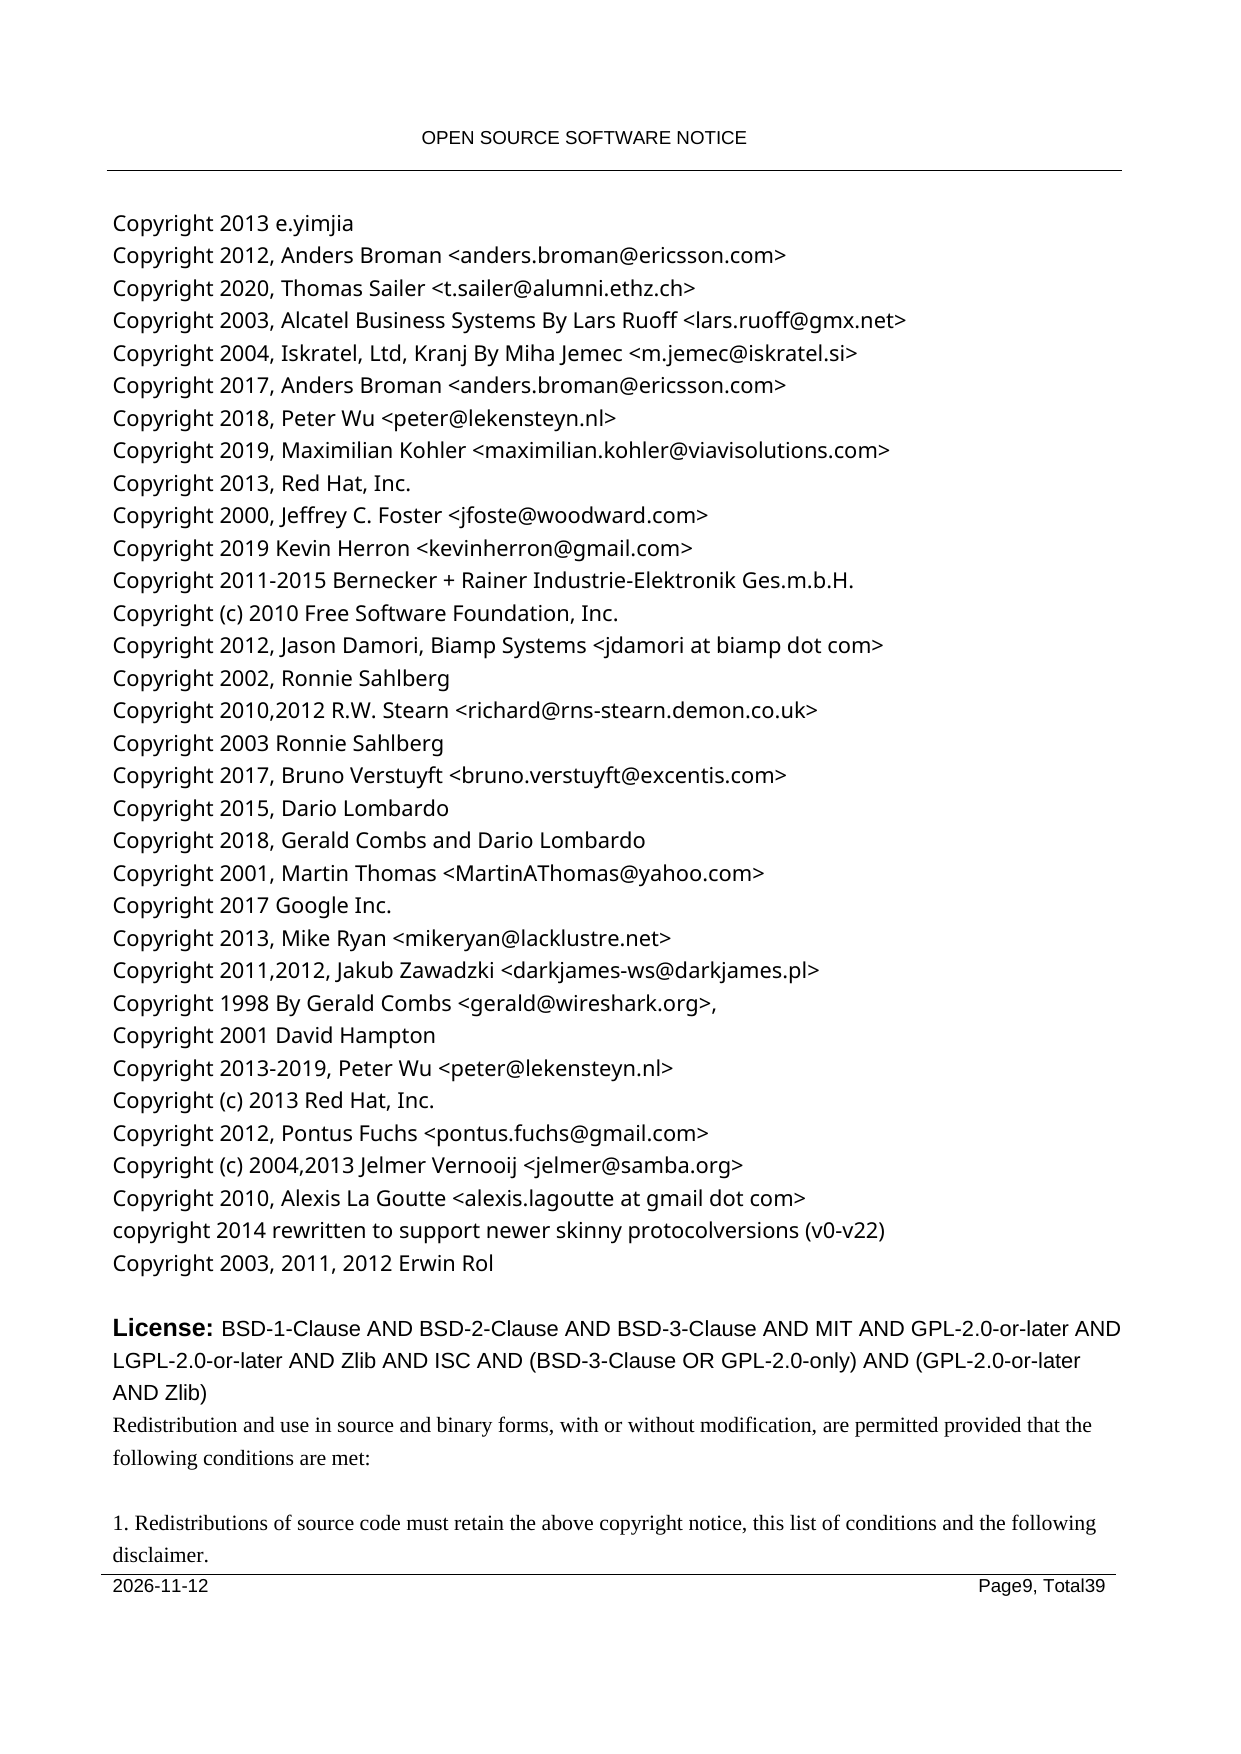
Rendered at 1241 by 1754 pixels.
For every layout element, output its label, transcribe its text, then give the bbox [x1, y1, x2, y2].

text License: BSD-1-Clause AND BSD-2-Clause AND BSD-3-Clause AND MIT AND GPL-2.0-or-later AND LGPL-2.0-or-later AND Zlib AND ISC AND (BSD-3-Clause OR GPL-2.0-only) AND (GPL-2.0-or-later AND Zlib) [112, 1311, 1128, 1409]
text Copyright 2017, Bruno Verstuyft <bruno.verstuyft@excentis.com> [112, 759, 1128, 791]
text Copyright 2003, Alcatel Business Systems By Lars Ruoff <lars.ruoff@gmx.net> [112, 304, 1128, 336]
text Copyright 2000, Jeffrey C. Foster <jfoste@woodward.com> [112, 499, 1128, 531]
text Copyright 2012, Jason Damori, Biamp Systems <jdamori at biamp dot com> [112, 629, 1128, 661]
text Copyright 2003, 2011, 2012 Erwin Rol [112, 1246, 1128, 1279]
text Copyright 2013 e.yimjia [112, 206, 1128, 239]
text Copyright 2020, Thomas Sailer <t.sailer@alumni.ethz.ch> [112, 271, 1128, 304]
text Copyright 2001, Martin Thomas <MartinAThomas@yahoo.com> [112, 856, 1128, 889]
text Copyright 2001 David Hampton [112, 1019, 1128, 1051]
text Copyright (c) 2004,2013 Jelmer Vernooij <jelmer@samba.org> [112, 1149, 1128, 1181]
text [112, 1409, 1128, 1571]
text Copyright 2011,2012, Jakub Zawadzki <darkjames-ws@darkjames.pl> [112, 954, 1128, 986]
text Copyright 2003 Ronnie Sahlberg [112, 726, 1128, 759]
text Copyright 2002, Ronnie Sahlberg [112, 661, 1128, 694]
text Copyright 2017 Google Inc. [112, 889, 1128, 921]
text Copyright 2018, Gerald Combs and Dario Lombardo [112, 824, 1128, 856]
text Copyright 2018, Peter Wu <peter@lekensteyn.nl> [112, 401, 1128, 434]
text Copyright 2019 Kevin Herron <kevinherron@gmail.com> [112, 531, 1128, 564]
text Copyright (c) 2013 Red Hat, Inc. [112, 1084, 1128, 1116]
text Copyright 2019, Maximilian Kohler <maximilian.kohler@viavisolutions.com> [112, 434, 1128, 466]
text Copyright 2012, Anders Broman <anders.broman@ericsson.com> [112, 239, 1128, 271]
text Copyright 2015, Dario Lombardo [112, 791, 1128, 824]
text Copyright 2013, Red Hat, Inc. [112, 466, 1128, 499]
text Copyright (c) 2010 Free Software Foundation, Inc. [112, 596, 1128, 629]
text Copyright 2010, Alexis La Goutte <alexis.lagoutte at gmail dot com> [112, 1181, 1128, 1214]
text Copyright 2010,2012 R.W. Stearn <richard@rns-stearn.demon.co.uk> [112, 694, 1128, 726]
text copyright 2014 rewritten to support newer skinny protocolversions (v0-v22) [112, 1214, 1128, 1246]
text Copyright 2013-2019, Peter Wu <peter@lekensteyn.nl> [112, 1051, 1128, 1084]
text Copyright 2011-2015 Bernecker + Rainer Industrie-Elektronik Ges.m.b.H. [112, 564, 1128, 596]
text Copyright 2017, Anders Broman <anders.broman@ericsson.com> [112, 369, 1128, 401]
text Copyright 2004, Iskratel, Ltd, Kranj By Miha Jemec <m.jemec@iskratel.si> [112, 336, 1128, 369]
text Copyright 2012, Pontus Fuchs <pontus.fuchs@gmail.com> [112, 1116, 1128, 1149]
text Copyright 1998 By Gerald Combs <gerald@wireshark.org>, [112, 986, 1128, 1019]
text Copyright 2013, Mike Ryan <mikeryan@lacklustre.net> [112, 921, 1128, 954]
